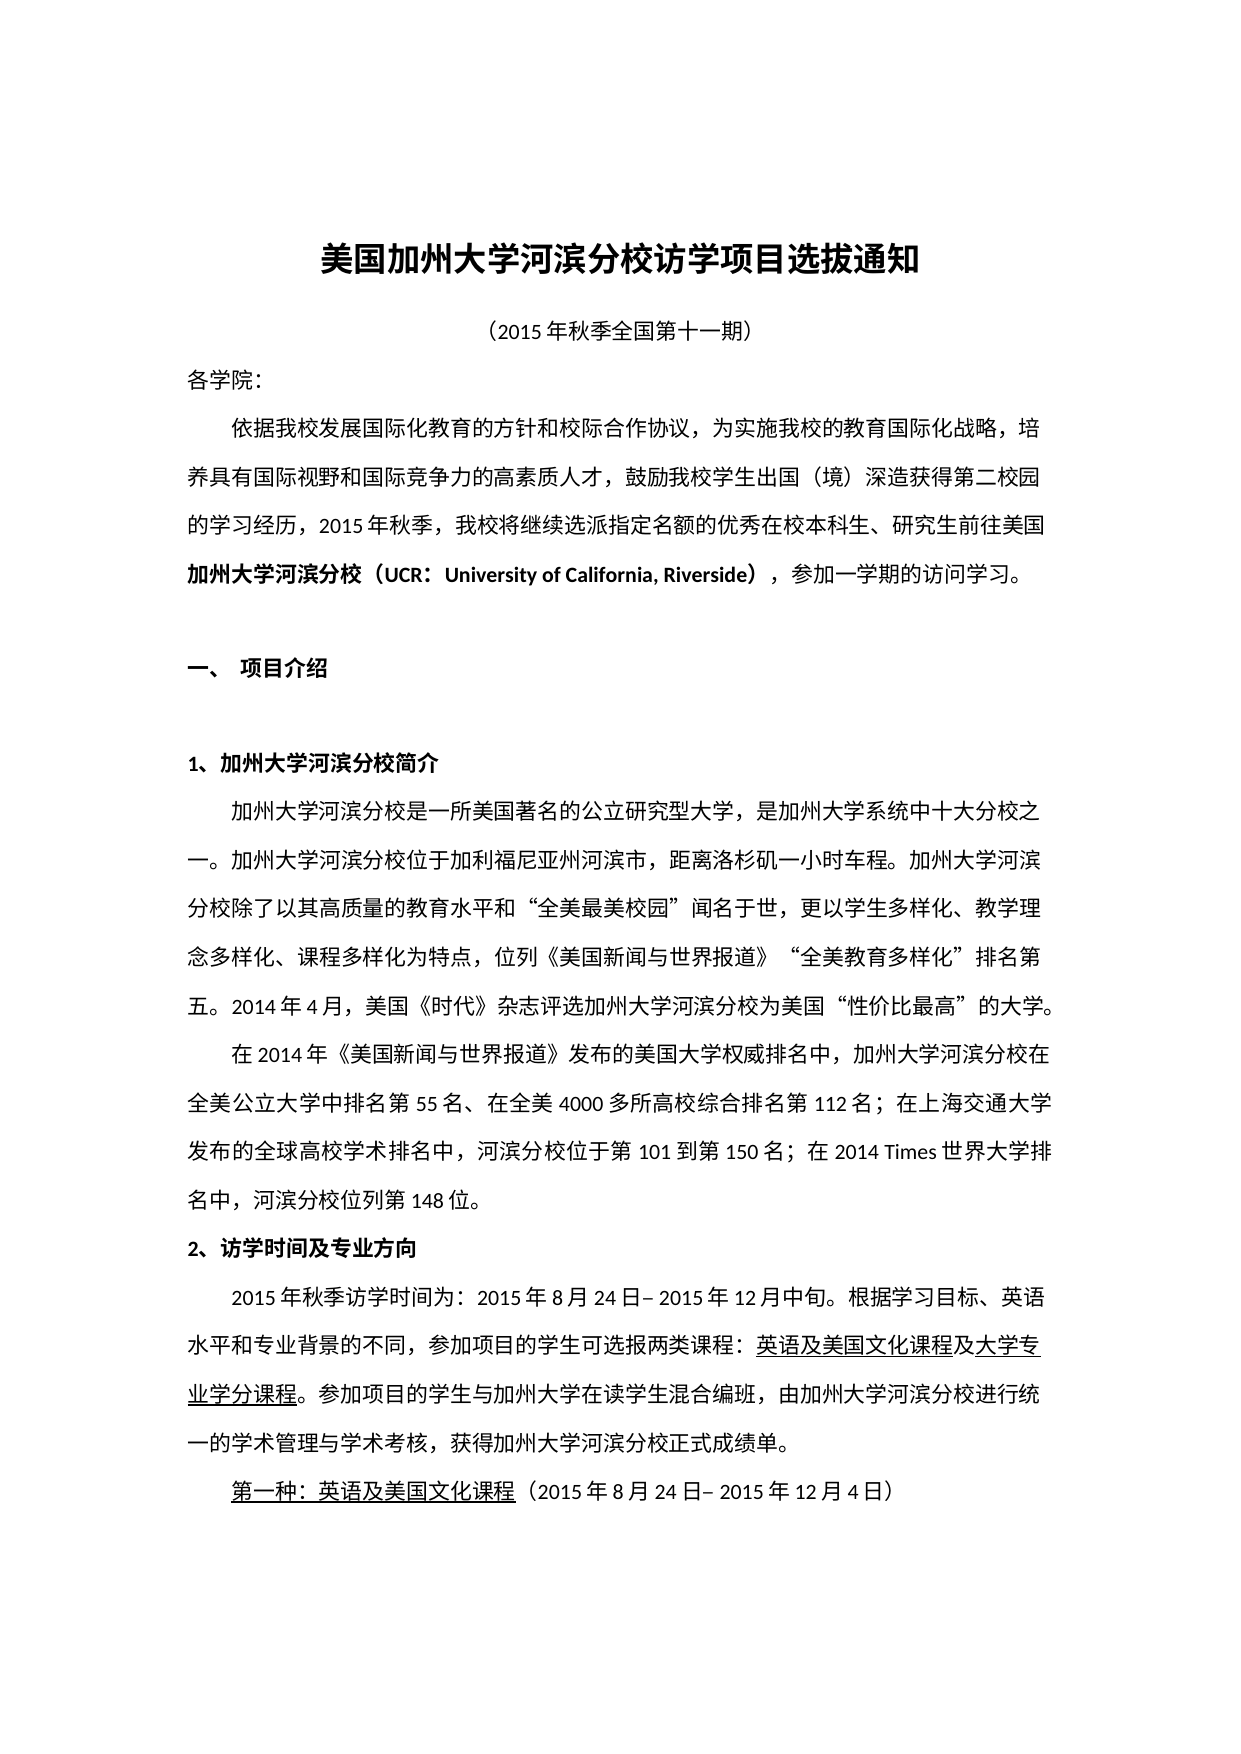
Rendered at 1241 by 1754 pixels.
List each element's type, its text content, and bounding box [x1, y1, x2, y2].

text 1、加州大学河滨分校简介 [187, 745, 1053, 778]
text 依据我校发展国际化教育的方针和校际合作协议，为实施我校的教育国际化战略，培养具有国际视野和国际竞争力的高素质人才，鼓励我校学生出国（境）深造获得第二校园的学习经历，2015年秋季，我校将继续选派指定名额的优秀在校本科生、研究生前往美国加州大学河滨分校（UCR：University of California, Riverside），参加一学期的访问学习。 [187, 411, 1053, 589]
text 第一种：英语及美国文化课程（2015年8月24日– 2015年12月4日） [187, 1474, 1053, 1506]
text 美国加州大学河滨分校访学项目选拔通知 [187, 225, 1053, 290]
text 各学院： [187, 362, 1053, 395]
text 在2014年《美国新闻与世界报道》发布的美国大学权威排名中，加州大学河滨分校在 [231, 1037, 1053, 1069]
text 加州大学河滨分校是一所美国著名的公立研究型大学，是加州大学系统中十大分校之一。加州大学河滨分校位于加利福尼亚州河滨市，距离洛杉矶一小时车程。加州大学河滨分校除了以其高质量的教育水平和“全美最美校园”闻名于世，更以学生多样化、教学理念多样化、课程多样化为特点，位列《美国新闻与世界报道》“全美教育多样化”排名第五。2014年4月，美国《时代》杂志评选加州大学河滨分校为美国“性价比最高”的大学。 [188, 793, 1053, 1021]
list 项目介绍 [187, 651, 1053, 683]
text 全美公立大学中排名第55名、在全美4000多所高校综合排名第112名；在上海交通大学发布的全球高校学术排名中，河滨分校位于第101到第150名；在2014 Times世界大学排名中，河滨分校位列第148位。 [187, 1085, 1053, 1215]
text （2015年秋季全国第十一期） [187, 314, 1053, 346]
text 2015年秋季访学时间为：2015年8月24日– 2015年12月中旬。根据学习目标、英语水平和专业背景的不同，参加项目的学生可选报两类课程：英语及美国文化课程及大学专业学分课程。参加项目的学生与加州大学在读学生混合编班，由加州大学河滨分校进行统一的学术管理与学术考核，获得加州大学河滨分校正式成绩单。 [187, 1279, 1053, 1458]
text 2、访学时间及专业方向 [187, 1231, 1053, 1263]
